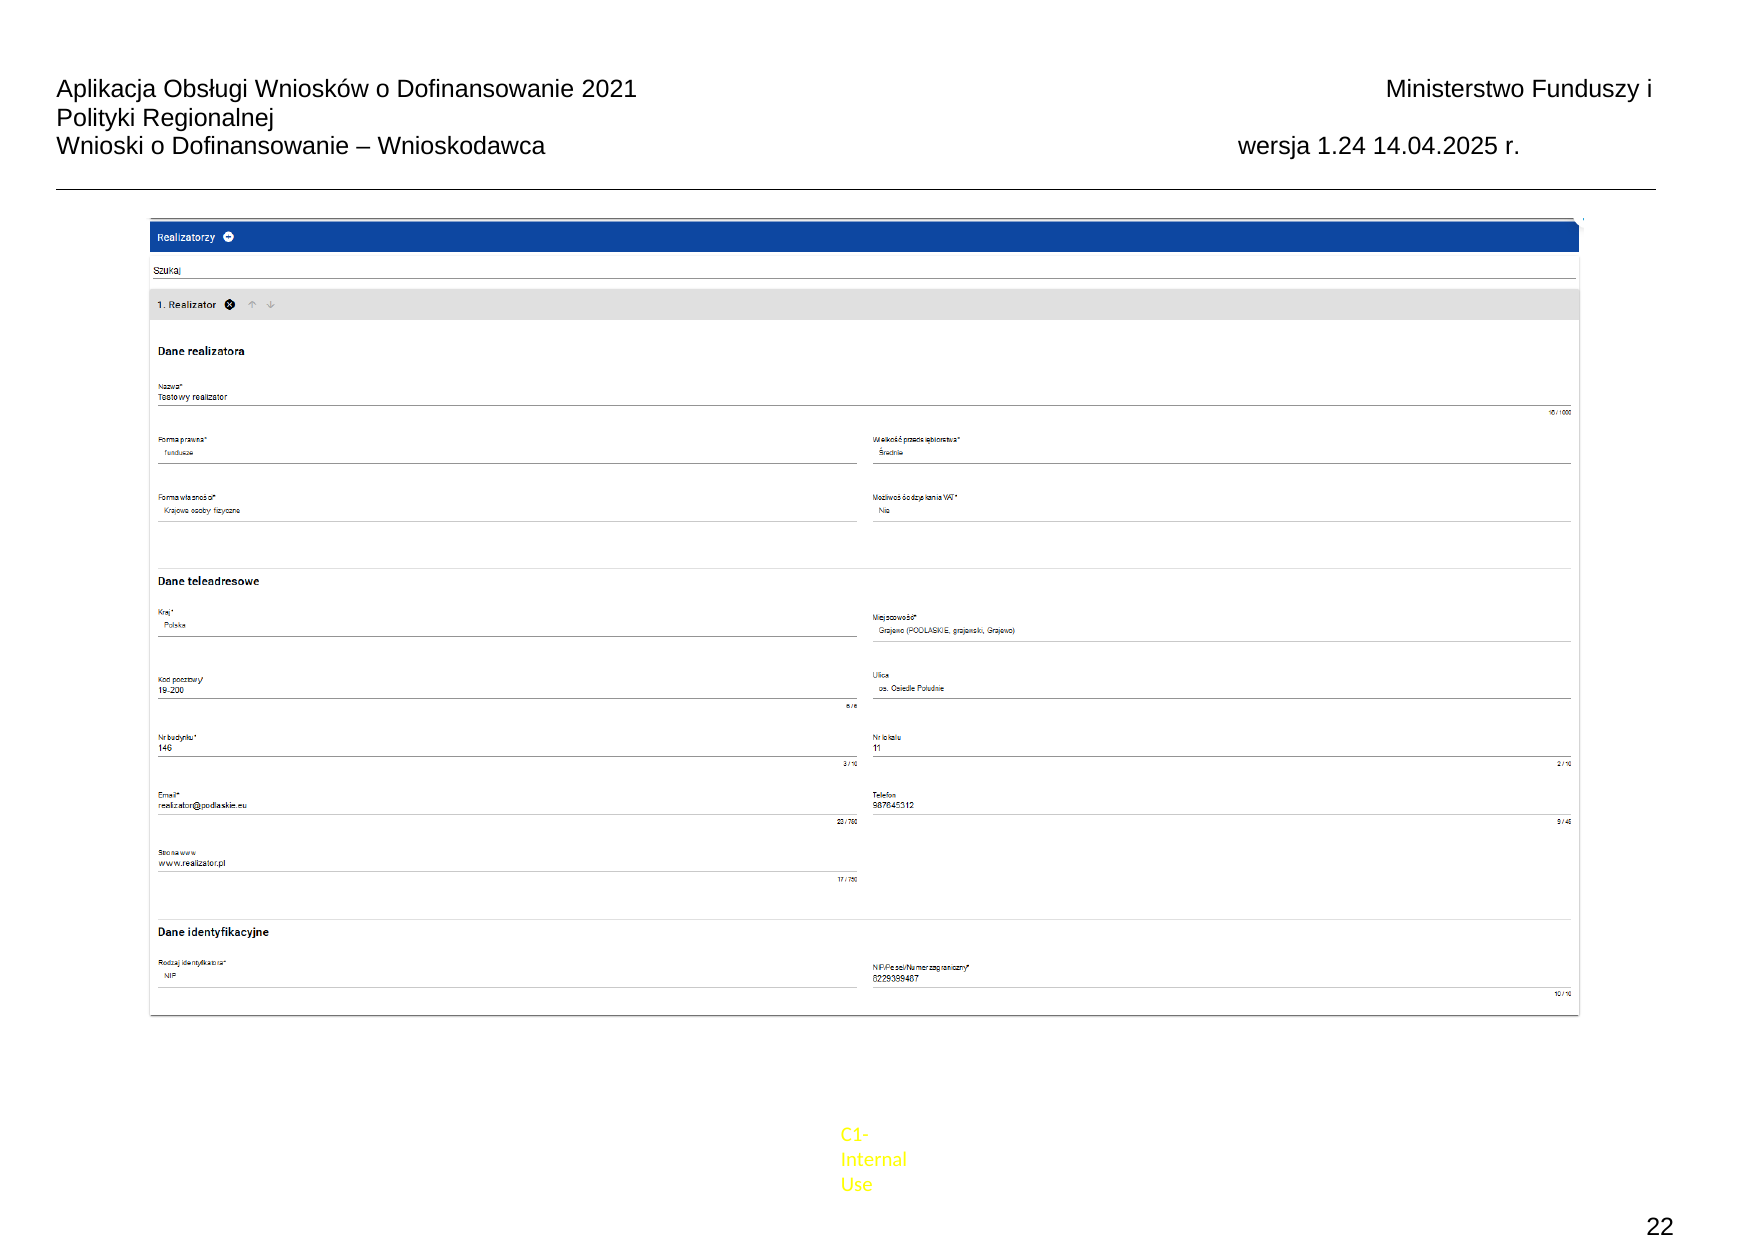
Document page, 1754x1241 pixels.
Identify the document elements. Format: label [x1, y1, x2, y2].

picture [146, 218, 1584, 1018]
